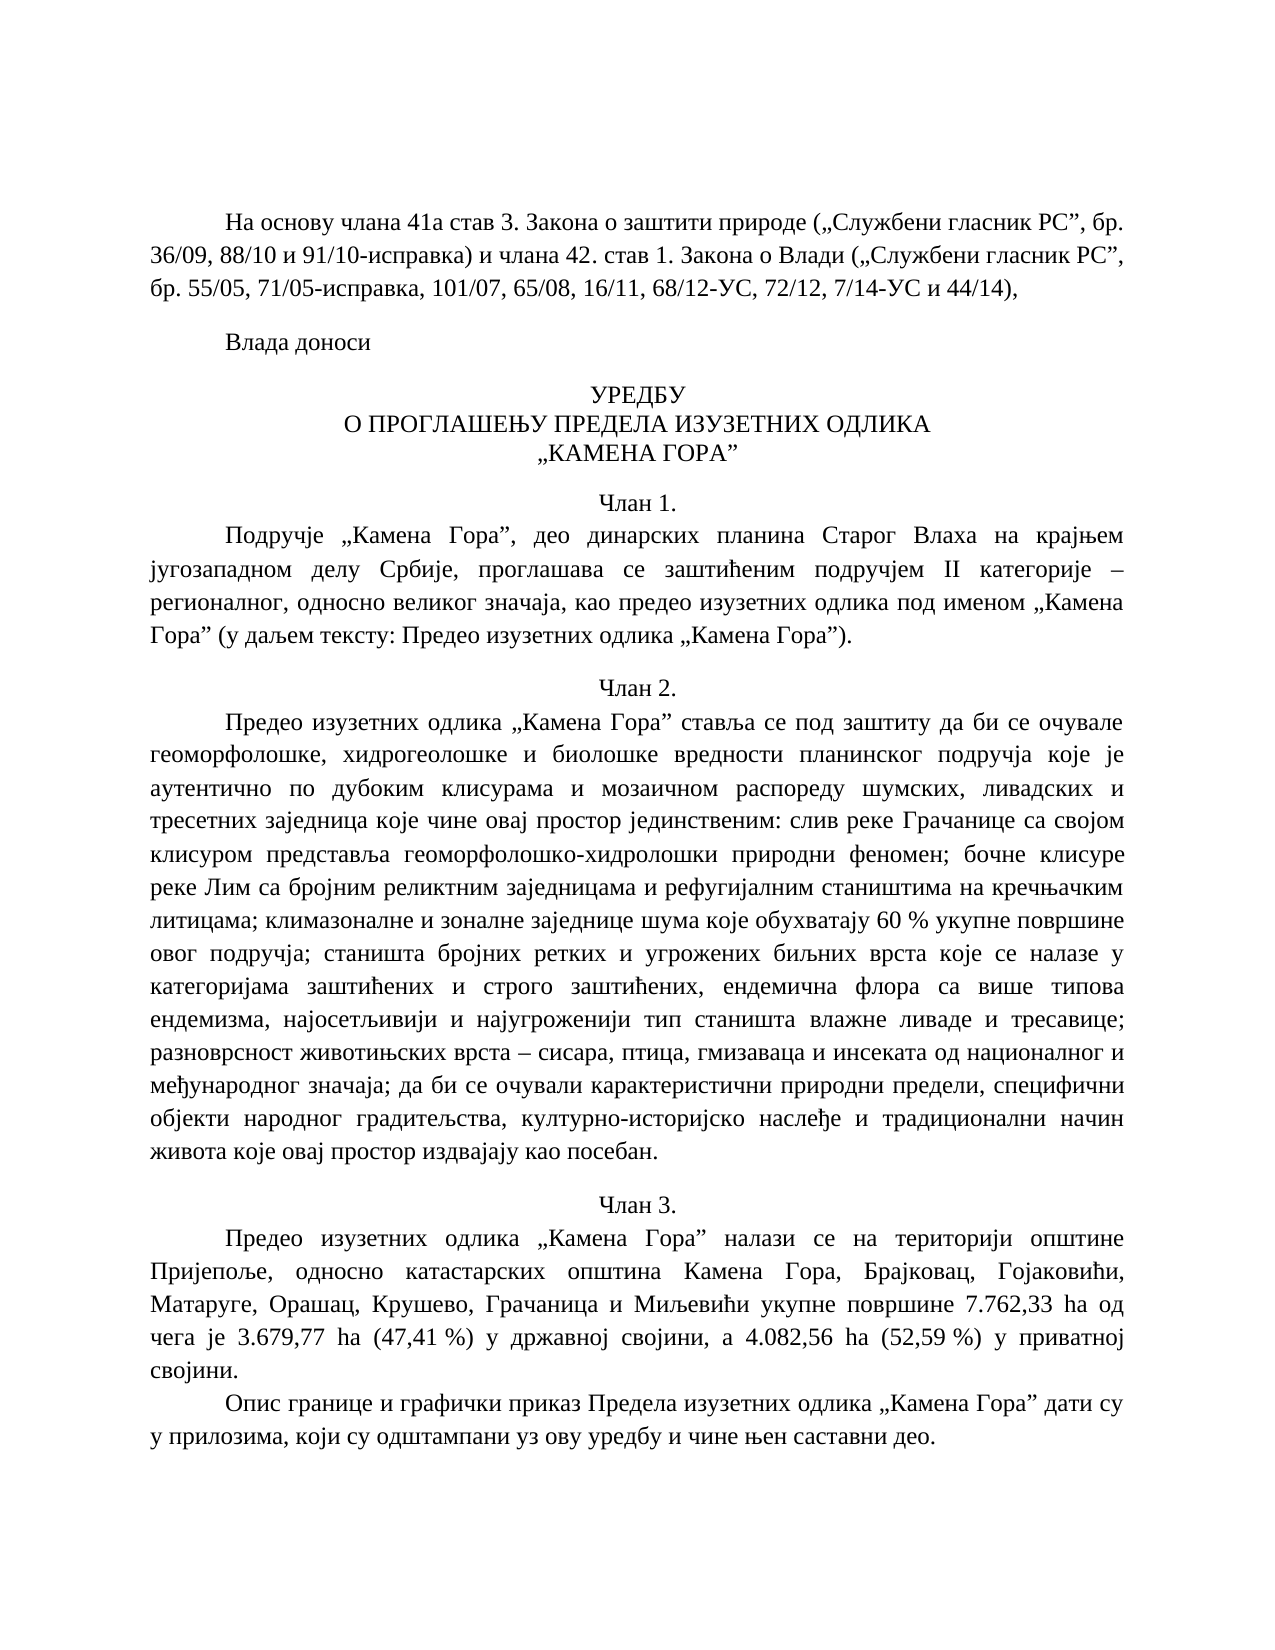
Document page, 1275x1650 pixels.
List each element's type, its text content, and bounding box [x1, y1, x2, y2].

text Члан 3. [150, 1190, 1125, 1218]
text О ПРОГЛАШЕЊУ ПРЕДЕЛА ИЗУЗЕТНИХ ОДЛИКА [150, 409, 1125, 438]
text „КАМЕНА ГОРА” [150, 438, 1125, 467]
text Подручје „Камена Гора”, део динарских планина Старог Влаха на крајњем југозападном делу Србије, проглашава се заштићеним подручјем II категорије – регионалног, односно великог значаја, као предео изузетних одлика под именом „Камена Гора” (у даљем тексту: Предео изузетних одлика „Камена Гора”). [150, 521, 1125, 648]
text Опис границе и графички приказ Предела изузетних одлика „Камена Гора” дати су у прилозима, који су одштампани уз ову уредбу и чине њен саставни део. [150, 1388, 1125, 1449]
text Влада доноси [150, 327, 1125, 355]
text Предео изузетних одлика „Камена Гора” налази се на територији општине Пријепоље, односно катастарских општина Камена Гора, Брајковац, Гојаковићи, Матаруге, Орашац, Крушево, Грачаница и Миљевићи укупне површине 7.762,33 ha од чега је 3.679,77 ha (47,41 %) у државној својини, а 4.082,56 ha (52,59 %) у приватној својини. [150, 1223, 1125, 1383]
text Предео изузетних одлика „Камена Гора” ставља се под заштиту да би се очувале геоморфолошке, хидрогеолошке и биолошке вредности планинског подручја које је аутентично по дубоким клисурама и мозаичном распореду шумских, ливадских и тресетних заједница које чине овај простор јединственим: слив реке Грачанице са својом клисурoм представља геоморфолошко-хидролошки природни феномен; бочне клисуре реке Лим са бројним реликтним заједницама и рефугиjалним стаништима на кречњачким литицама; климазоналне и зоналне заједнице шума које обухватају 60 % укупне површине овог подручја; станишта бројних ретких и угрожених биљних врста које се налазе у категоријама заштићених и строго заштићених, ендемична флора са више типова ендемизма, најосетљивији и најугроженији тип станишта влажне ливаде и тресавице; разноврсност животињских врста – сисара, птица, гмизаваца и инсеката од националног и међународног значаја; да би се очували карактеристични природни предели, специфични објекти народног градитељства, културно-историјско наслеђе и традиционални начин живота које овај простор издвајају као посебан. [150, 707, 1125, 1164]
text Члан 1. [150, 488, 1125, 516]
text УРЕДБУ [150, 381, 1125, 409]
text На основу члана 41a став 3. Закона о заштити природе („Службени гласник РС”, бр. 36/09, 88/10 и 91/10-исправка) и члана 42. став 1. Закона о Влади („Службени гласник РС”, бр. 55/05, 71/05-исправка, 101/07, 65/08, 16/11, 68/12-УС, 72/12, 7/14-УС и 44/14), [150, 207, 1125, 302]
text Члан 2. [150, 673, 1125, 702]
